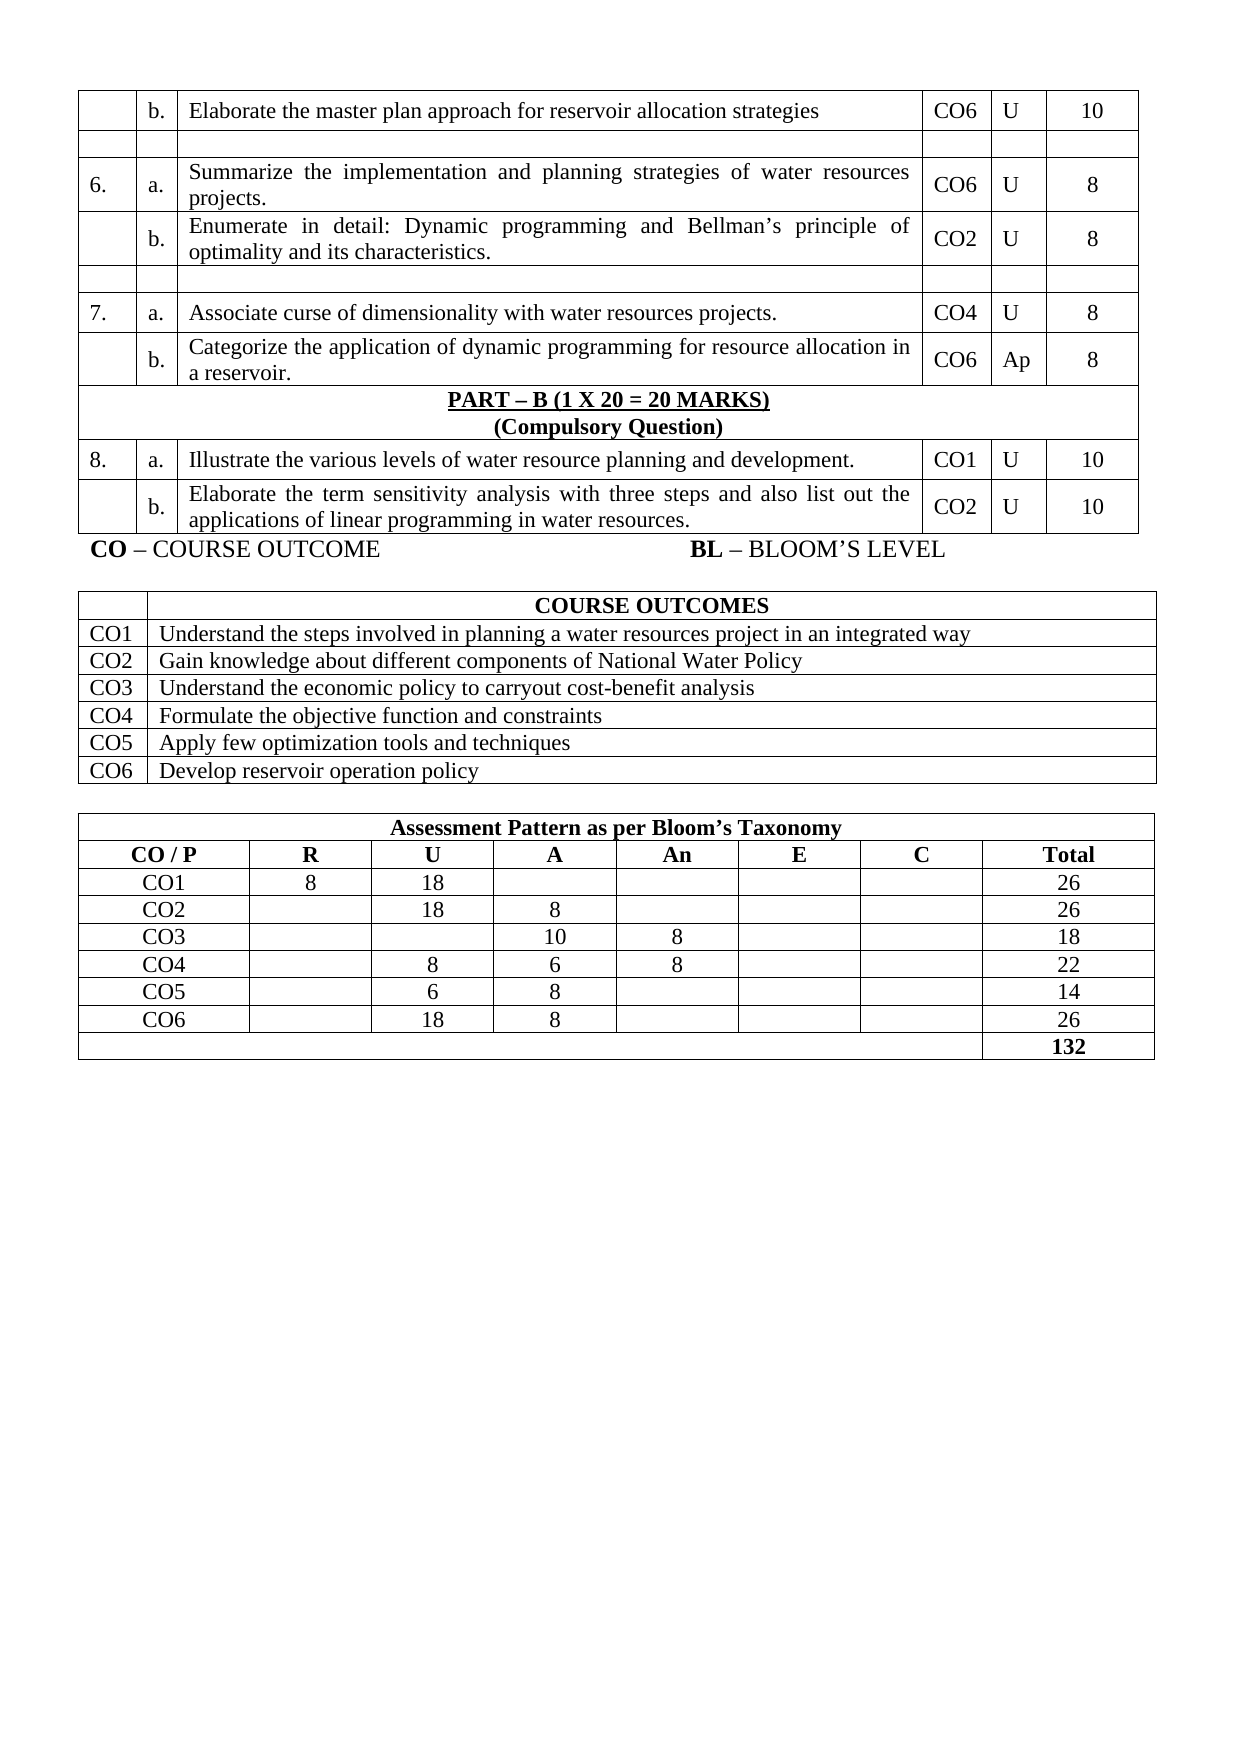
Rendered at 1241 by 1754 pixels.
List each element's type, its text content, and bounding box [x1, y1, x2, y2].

table_cell Summarize the implementation and planning strategies of water resources projects. [178, 158, 922, 211]
table_cell PART – B (1 X 20 = 20 MARKS) (Compulsory Question) [79, 386, 1138, 439]
table_cell 10 [1047, 91, 1138, 129]
table_cell [739, 896, 860, 922]
table_cell 8 [494, 978, 616, 1004]
table_cell U [992, 212, 1046, 264]
table_cell [739, 924, 860, 950]
table_cell a. [137, 293, 177, 332]
table_cell Develop reservoir operation policy [148, 757, 1156, 783]
table_cell [250, 978, 371, 1004]
table_cell CO6 [79, 1006, 249, 1032]
table_cell CO6 [923, 158, 991, 211]
table_header COURSE OUTCOMES [148, 592, 1156, 619]
table_cell CO / P [79, 841, 249, 868]
table_cell CO2 [79, 896, 249, 922]
table_cell Enumerate in detail: Dynamic programming and Bellman’s principle of optimality and its characteristics. [178, 212, 922, 264]
table_cell 26 [983, 896, 1154, 922]
table_cell Formulate the objective function and constraints [148, 702, 1156, 728]
table_cell [79, 1033, 982, 1059]
table_cell [861, 978, 982, 1004]
table_cell [79, 333, 136, 385]
table_cell [617, 978, 738, 1004]
table_cell U [992, 440, 1046, 479]
table_cell CO1 [79, 620, 147, 646]
table_cell [79, 91, 136, 129]
table_cell CO2 [923, 212, 991, 264]
table_cell 8 [494, 1006, 616, 1032]
table_cell [494, 869, 616, 895]
table_cell E [739, 841, 860, 868]
table_cell CO4 [79, 951, 249, 977]
table_cell CO4 [79, 702, 147, 728]
table_cell CO6 [923, 333, 991, 385]
table_cell [739, 978, 860, 1004]
table_cell 8 [1047, 333, 1138, 385]
table_cell 8 [372, 951, 493, 977]
table_cell [617, 1006, 738, 1032]
table_cell U [372, 841, 493, 868]
table_cell CO1 [79, 869, 249, 895]
table_cell b. [137, 333, 177, 385]
table_cell 8 [250, 869, 371, 895]
table_cell [137, 266, 177, 292]
table_cell 6 [494, 951, 616, 977]
table_cell 6 [372, 978, 493, 1004]
table_cell Associate curse of dimensionality with water resources projects. [178, 293, 922, 332]
table_cell 6. [79, 158, 136, 211]
table_cell a. [137, 440, 177, 479]
table_cell [861, 951, 982, 977]
table_cell [861, 869, 982, 895]
table_cell 8 [617, 951, 738, 977]
table_cell [178, 131, 922, 157]
table_cell CO5 [79, 729, 147, 756]
table_cell CO6 [923, 91, 991, 129]
table_cell U [992, 91, 1046, 129]
table_cell CO2 [79, 647, 147, 673]
table_cell CO3 [79, 675, 147, 701]
table_cell 10 [1047, 440, 1138, 479]
table_cell [861, 1006, 982, 1032]
table_cell CO2 [923, 480, 991, 533]
table_cell [617, 869, 738, 895]
table_cell 132 [983, 1033, 1154, 1059]
table_cell 8 [1047, 212, 1138, 264]
table_cell U [992, 480, 1046, 533]
table_cell 18 [372, 869, 493, 895]
table_cell [79, 212, 136, 264]
table_cell 10 [1047, 480, 1138, 533]
table_cell b. [137, 212, 177, 264]
table_cell [178, 266, 922, 292]
table_cell Apply few optimization tools and techniques [148, 729, 1156, 756]
table_cell 8 [494, 896, 616, 922]
table_cell CO5 [79, 978, 249, 1004]
table_cell [861, 896, 982, 922]
table_cell [992, 266, 1046, 292]
table_cell 8 [617, 924, 738, 950]
table_cell [250, 951, 371, 977]
table_cell 18 [983, 924, 1154, 950]
table_cell [250, 924, 371, 950]
table_header [79, 592, 147, 619]
table_cell CO4 [923, 293, 991, 332]
table_cell Ap [992, 333, 1046, 385]
table_cell [861, 924, 982, 950]
table_cell [1047, 131, 1138, 157]
table_cell 18 [372, 896, 493, 922]
table_cell 26 [983, 869, 1154, 895]
table_cell [79, 266, 136, 292]
text CO – COURSE OUTCOME BL – BLOOM’S LEVEL [90, 534, 1150, 562]
table_cell Elaborate the term sensitivity analysis with three steps and also list out the applications of linear programming in water resources. [178, 480, 922, 533]
table_cell [923, 131, 991, 157]
table_cell Total [983, 841, 1154, 868]
table_cell R [250, 841, 371, 868]
table_cell A [494, 841, 616, 868]
table_cell CO3 [79, 924, 249, 950]
table_cell An [617, 841, 738, 868]
table_cell 8. [79, 440, 136, 479]
table_cell 10 [494, 924, 616, 950]
table_cell [739, 951, 860, 977]
table_cell Elaborate the master plan approach for reservoir allocation strategies [178, 91, 922, 129]
table_header Assessment Pattern as per Bloom’s Taxonomy [79, 814, 1154, 840]
table_cell [739, 1006, 860, 1032]
table_cell U [992, 158, 1046, 211]
table_cell Gain knowledge about different components of National Water Policy [148, 647, 1156, 673]
table_cell b. [137, 91, 177, 129]
table_cell CO1 [923, 440, 991, 479]
table_cell [250, 896, 371, 922]
table_cell [617, 896, 738, 922]
table_cell [79, 131, 136, 157]
table_cell CO6 [79, 757, 147, 783]
table_cell Understand the economic policy to carryout cost-benefit analysis [148, 675, 1156, 701]
table_cell [372, 924, 493, 950]
table_cell 26 [983, 1006, 1154, 1032]
table_cell Categorize the application of dynamic programming for resource allocation in a reservoir. [178, 333, 922, 385]
table_cell Understand the steps involved in planning a water resources project in an integrated way [148, 620, 1156, 646]
table_cell 18 [372, 1006, 493, 1032]
table_cell 22 [983, 951, 1154, 977]
table_cell 14 [983, 978, 1154, 1004]
table_cell [923, 266, 991, 292]
table_cell [992, 131, 1046, 157]
table_cell 7. [79, 293, 136, 332]
table_cell Illustrate the various levels of water resource planning and development. [178, 440, 922, 479]
table_cell [79, 480, 136, 533]
table_cell [250, 1006, 371, 1032]
table_cell [739, 869, 860, 895]
table_cell C [861, 841, 982, 868]
table_cell U [992, 293, 1046, 332]
table_cell 8 [1047, 293, 1138, 332]
table_cell [137, 131, 177, 157]
table_cell 8 [1047, 158, 1138, 211]
table_cell [1047, 266, 1138, 292]
table_cell b. [137, 480, 177, 533]
table_cell a. [137, 158, 177, 211]
